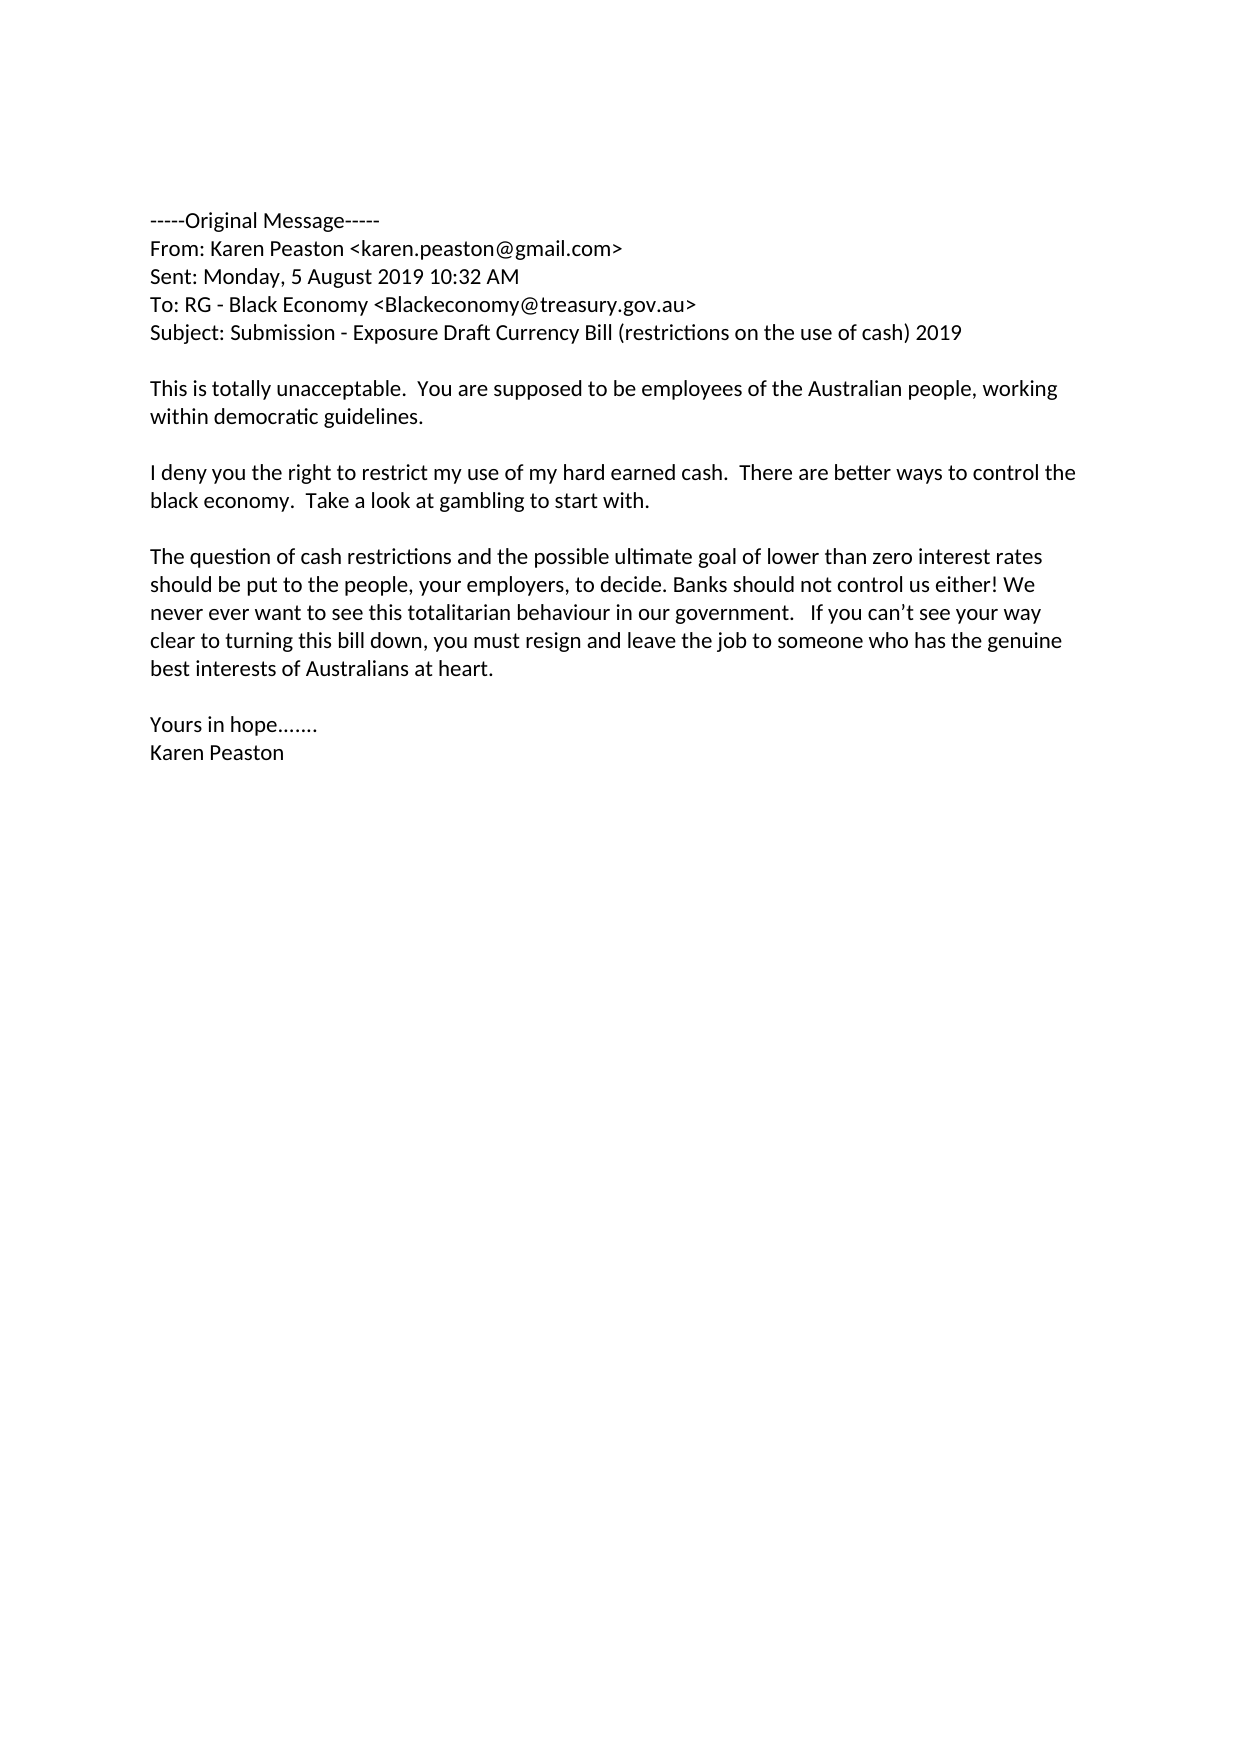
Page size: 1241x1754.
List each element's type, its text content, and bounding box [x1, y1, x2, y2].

text The question of cash restrictions and the possible ultimate goal of lower than zero interest rates should be put to the people, your employers, to decide. Banks should not control us either! We never ever want to see this totalitarian behaviour in our government. If you can’t see your way clear to turning this bill down, you must resign and leave the job to someone who has the genuine best interests of Australians at heart. [150, 542, 1090, 682]
text Yours in hope....... [150, 710, 1090, 738]
text This is totally unacceptable. You are supposed to be employees of the Australian people, working within democratic guidelines. [150, 374, 1090, 430]
text -----Original Message----- From: Karen Peaston <karen.peaston@gmail.com> Sent: Monday, 5 August 2019 10:32 AM To: RG - Black Economy <Blackeconomy@treasury.gov.au> Subject: Submission - Exposure Draft Currency Bill (restrictions on the use of cash) 2019 [150, 206, 1090, 346]
text Karen Peaston [150, 738, 1090, 766]
text I deny you the right to restrict my use of my hard earned cash. There are better ways to control the black economy. Take a look at gambling to start with. [150, 458, 1090, 514]
